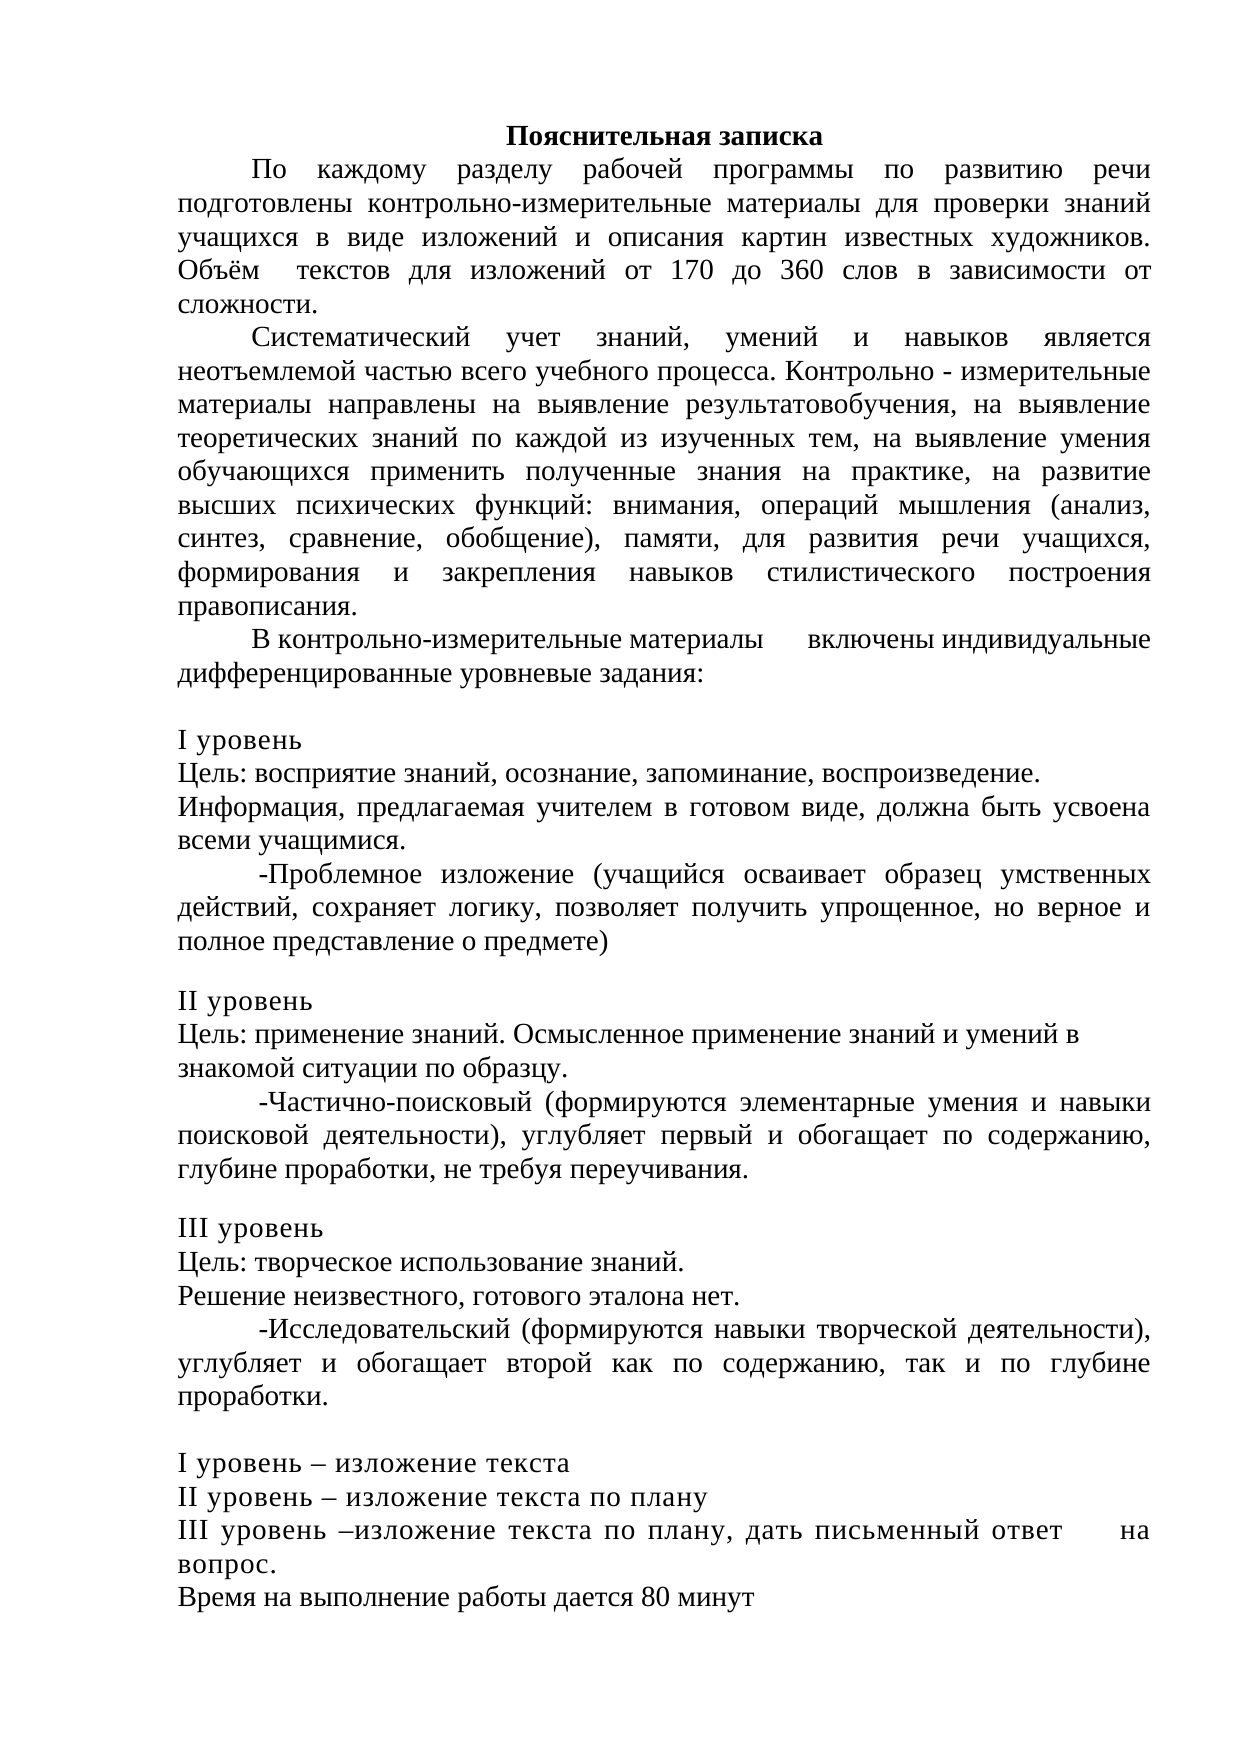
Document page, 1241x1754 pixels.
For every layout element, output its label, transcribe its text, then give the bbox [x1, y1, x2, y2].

text -Исследовательский (формируются навыки творческой деятельности), углубляет и обогащает второй как по содержанию, так и по глубине проработки. [177, 1311, 1152, 1412]
text Информация, предлагаемая учителем в готовом виде, должна быть усвоена всеми учащимися. [177, 822, 1152, 856]
text Время на выполнение работы дается 80 минут [177, 1579, 1152, 1613]
text I уровень – изложение текста [177, 1445, 1152, 1479]
text Цель: применение знаний. Осмысленное применение знаний и умений в знакомой ситуации по образцу. [177, 1017, 1152, 1084]
text III уровень –изложение текста по плану, дать письменный ответ на вопрос. [177, 1512, 1152, 1579]
text Систематический учет знаний, умений и навыков является неотъемлемой частью всего учебного процесса. Контрольно - измерительные материалы направлены на выявление результатовобучения, на выявление теоретических знаний по каждой из изученных тем, на выявление умения обучающихся применить полученные знания на практике, на развитие высших психических функций: внимания, операций мышления (анализ, синтез, сравнение, обобщение), памяти, для развития речи учащихся, формирования и закрепления навыков стилистического построения правописания. [177, 319, 1152, 621]
text II уровень [177, 983, 1152, 1017]
text II уровень – изложение текста по плану [177, 1479, 1152, 1512]
text Цель: восприятие знаний, осознание, запоминание, воспроизведение. [177, 755, 1152, 789]
text I уровень [177, 722, 1152, 755]
text -Частично-поисковый (формируются элементарные умения и навыки поисковой деятельности), углубляет первый и обогащает по содержанию, глубине проработки, не требуя переучивания. [177, 1084, 1152, 1184]
text III уровень [177, 1211, 1152, 1244]
text Цель: творческое использование знаний. [177, 1244, 1152, 1278]
text По каждому разделу рабочей программы по развитию речи подготовлены контрольно-измерительные материалы для проверки знаний учащихся в виде изложений и описания картин известных художников. Объём текстов для изложений от 170 до 360 слов в зависимости от сложности. [177, 152, 1152, 319]
text В контрольно-измерительные материалы включены индивидуальные дифференцированные уровневые задания: [177, 621, 1152, 688]
text Решение неизвестного, готового эталона нет. [177, 1278, 1152, 1311]
text -Проблемное изложение (учащийся осваивает образец умственных действий, сохраняет логику, позволяет получить упрощенное, но верное и полное представление о предмете) [177, 856, 1152, 957]
text Пояснительная записка [177, 118, 1152, 152]
